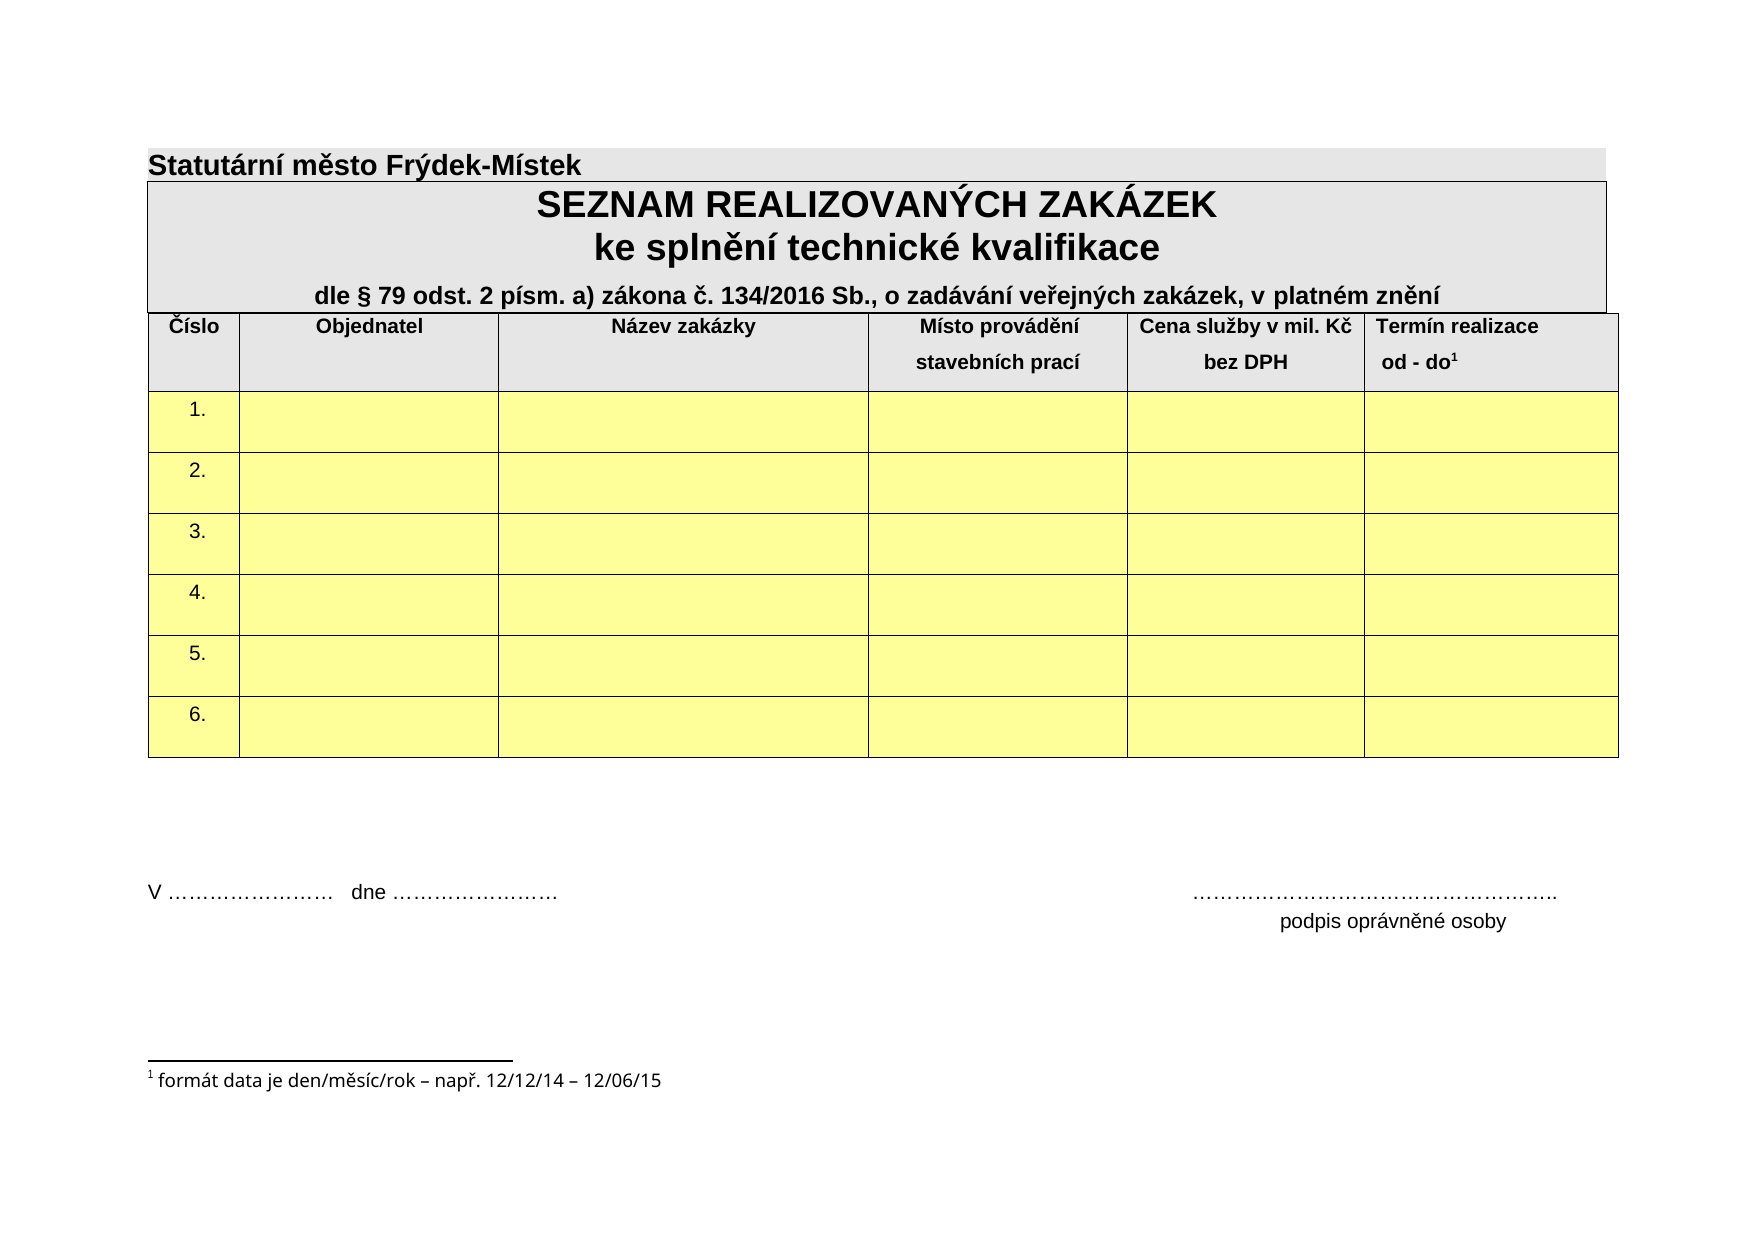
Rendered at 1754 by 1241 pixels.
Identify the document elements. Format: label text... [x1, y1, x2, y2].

table_cell [240, 392, 498, 452]
table_cell [869, 514, 1127, 574]
table_cell [869, 453, 1127, 513]
table_cell 5. [149, 636, 239, 696]
table_header Cena služby v mil. Kč bez DPH [1128, 314, 1364, 391]
table_cell [869, 697, 1127, 757]
table_cell [499, 697, 868, 757]
table_cell [1365, 392, 1618, 452]
table_cell 4. [149, 575, 239, 635]
table_header Termín realizace od - do [1365, 314, 1618, 391]
table_cell [240, 514, 498, 574]
table_cell [869, 575, 1127, 635]
table_cell [1365, 514, 1618, 574]
text Statutární město Frýdek-Místek [148, 148, 1606, 181]
text podpis oprávněné osoby [148, 904, 1606, 933]
table_cell [240, 697, 498, 757]
text dle § 79 odst. 2 písm. a) zákona č. 134/2016 Sb., o zadávání veřejných zakázek, v platném znění [148, 280, 1606, 312]
table_cell [499, 453, 868, 513]
table_cell [1128, 697, 1364, 757]
table_cell [240, 453, 498, 513]
table_cell [1365, 453, 1618, 513]
table_cell [1128, 636, 1364, 696]
table_cell 6. [149, 697, 239, 757]
table_cell [1128, 453, 1364, 513]
table_cell [499, 514, 868, 574]
table_cell [1128, 514, 1364, 574]
table_header Objednatel [240, 314, 498, 391]
text SEZNAM REALIZOVANÝCH ZAKÁZEK [148, 182, 1606, 225]
table_header Číslo [149, 314, 239, 391]
table_cell [240, 575, 498, 635]
table_cell [240, 636, 498, 696]
text V …………………… dne …………………… …………………………………………….. [148, 875, 1606, 904]
table_cell 2. [149, 453, 239, 513]
table_cell 3. [149, 514, 239, 574]
text ke splnění technické kvalifikace [148, 225, 1606, 268]
table_header Název zakázky [499, 314, 868, 391]
table_cell [1128, 575, 1364, 635]
table_header Místo provádění stavebních prací [869, 314, 1127, 391]
table_cell 1. [149, 392, 239, 452]
table_cell [1365, 697, 1618, 757]
table_cell [499, 575, 868, 635]
table_cell [499, 392, 868, 452]
table_cell [869, 636, 1127, 696]
table_cell [1365, 636, 1618, 696]
table_cell [1365, 575, 1618, 635]
table_cell [1128, 392, 1364, 452]
table_cell [869, 392, 1127, 452]
table_cell [499, 636, 868, 696]
